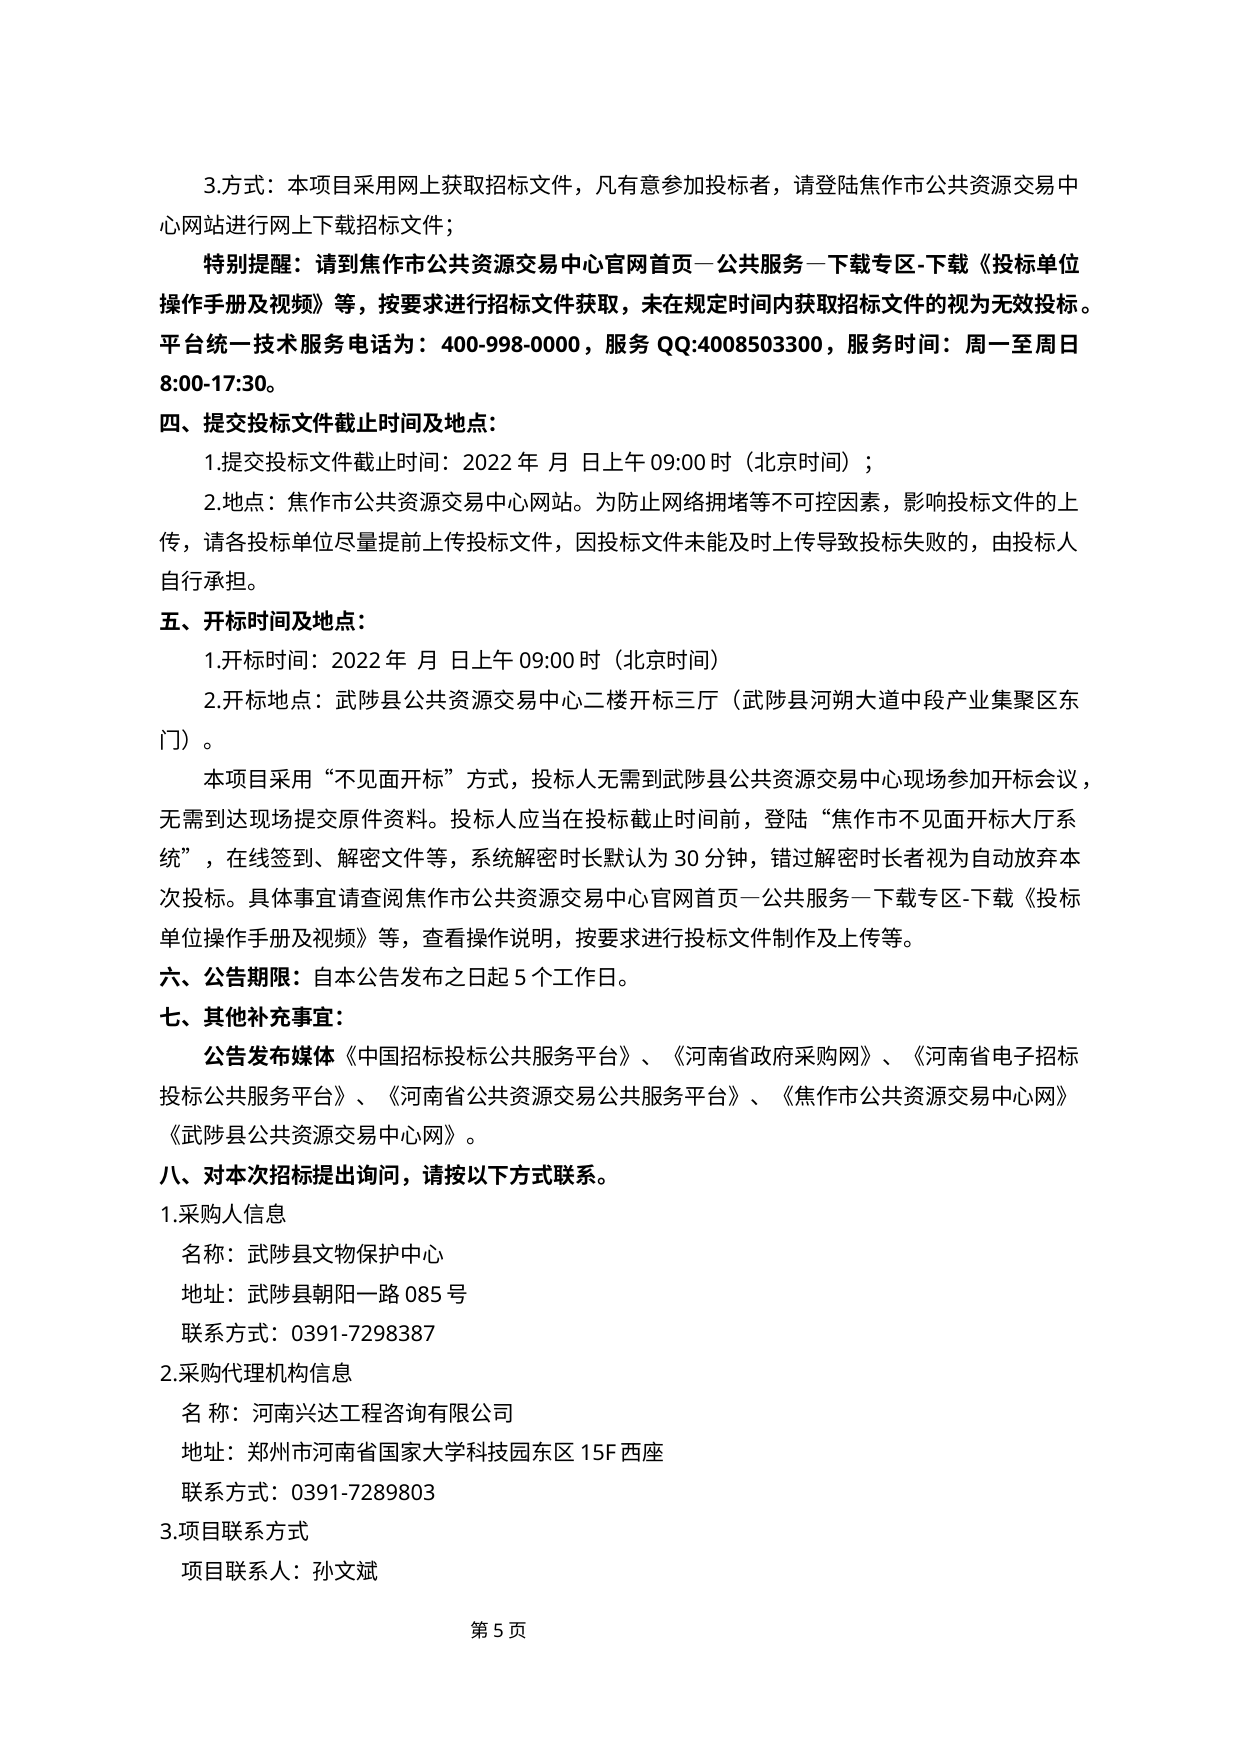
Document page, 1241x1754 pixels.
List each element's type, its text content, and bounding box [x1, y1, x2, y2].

text 1.提交投标文件截止时间：2022年 月 日上午09:00时（北京时间）； [159, 442, 1081, 481]
text 项目联系人：孙文斌 [159, 1550, 1081, 1589]
list 方式：本项目采用网上获取招标文件，凡有意参加投标者，请登陆焦作市公共资源交易中心网站进行网上下载招标文件； [159, 164, 1081, 244]
text 联系方式：0391-7289803 [159, 1471, 1081, 1510]
text 2.开标地点：武陟县公共资源交易中心二楼开标三厅（武陟县河朔大道中段产业集聚区东门）。 [159, 679, 1081, 758]
text 本项目采用“不见面开标”方式，投标人无需到武陟县公共资源交易中心现场参加开标会议，无需到达现场提交原件资料。投标人应当在投标截止时间前，登陆“焦作市不见面开标大厅系统”，在线签到、解密文件等，系统解密时长默认为30分钟，错过解密时长者视为自动放弃本次投标。具体事宜请查阅焦作市公共资源交易中心官网首页—公共服务—下载专区-下载《投标单位操作手册及视频》等，查看操作说明，按要求进行投标文件制作及上传等。 [159, 758, 1081, 956]
text 地址：郑州市河南省国家大学科技园东区15F西座 [159, 1431, 1081, 1471]
text 联系方式：0391-7298387 [159, 1312, 1081, 1352]
list 开标时间及地点： [159, 600, 1081, 639]
text 2.地点：焦作市公共资源交易中心网站。为防止网络拥堵等不可控因素，影响投标文件的上传，请各投标单位尽量提前上传投标文件，因投标文件未能及时上传导致投标失败的，由投标人自行承担。 [159, 481, 1081, 600]
text 特别提醒：请到焦作市公共资源交易中心官网首页—公共服务—下载专区-下载《投标单位操作手册及视频》等，按要求进行招标文件获取，未在规定时间内获取招标文件的视为无效投标。平台统一技术服务电话为：400-998-0000，服务QQ:4008503300，服务时间：周一至周日8:00-17:30。 [159, 244, 1081, 402]
text 2.采购代理机构信息 [159, 1352, 1081, 1392]
list 公告期限：自本公告发布之日起5个工作日。 [159, 956, 1081, 996]
list 提交投标文件截止时间及地点： [159, 402, 1081, 442]
text 1.开标时间：2022年 月 日上午09:00时（北京时间） [159, 639, 1081, 679]
text 3.项目联系方式 [159, 1510, 1081, 1550]
text 地址：武陟县朝阳一路085号 [159, 1273, 1081, 1312]
text 名 称：河南兴达工程咨询有限公司 [159, 1392, 1081, 1431]
list 对本次招标提出询问，请按以下方式联系。 [159, 1154, 1081, 1194]
text 1.采购人信息 [159, 1194, 1081, 1233]
text 名称：武陟县文物保护中心 [159, 1233, 1081, 1273]
list 其他补充事宜： [159, 996, 1081, 1035]
text 公告发布媒体《中国招标投标公共服务平台》、《河南省政府采购网》、《河南省电子招标投标公共服务平台》、《河南省公共资源交易公共服务平台》、《焦作市公共资源交易中心网》《武陟县公共资源交易中心网》。 [159, 1035, 1081, 1154]
